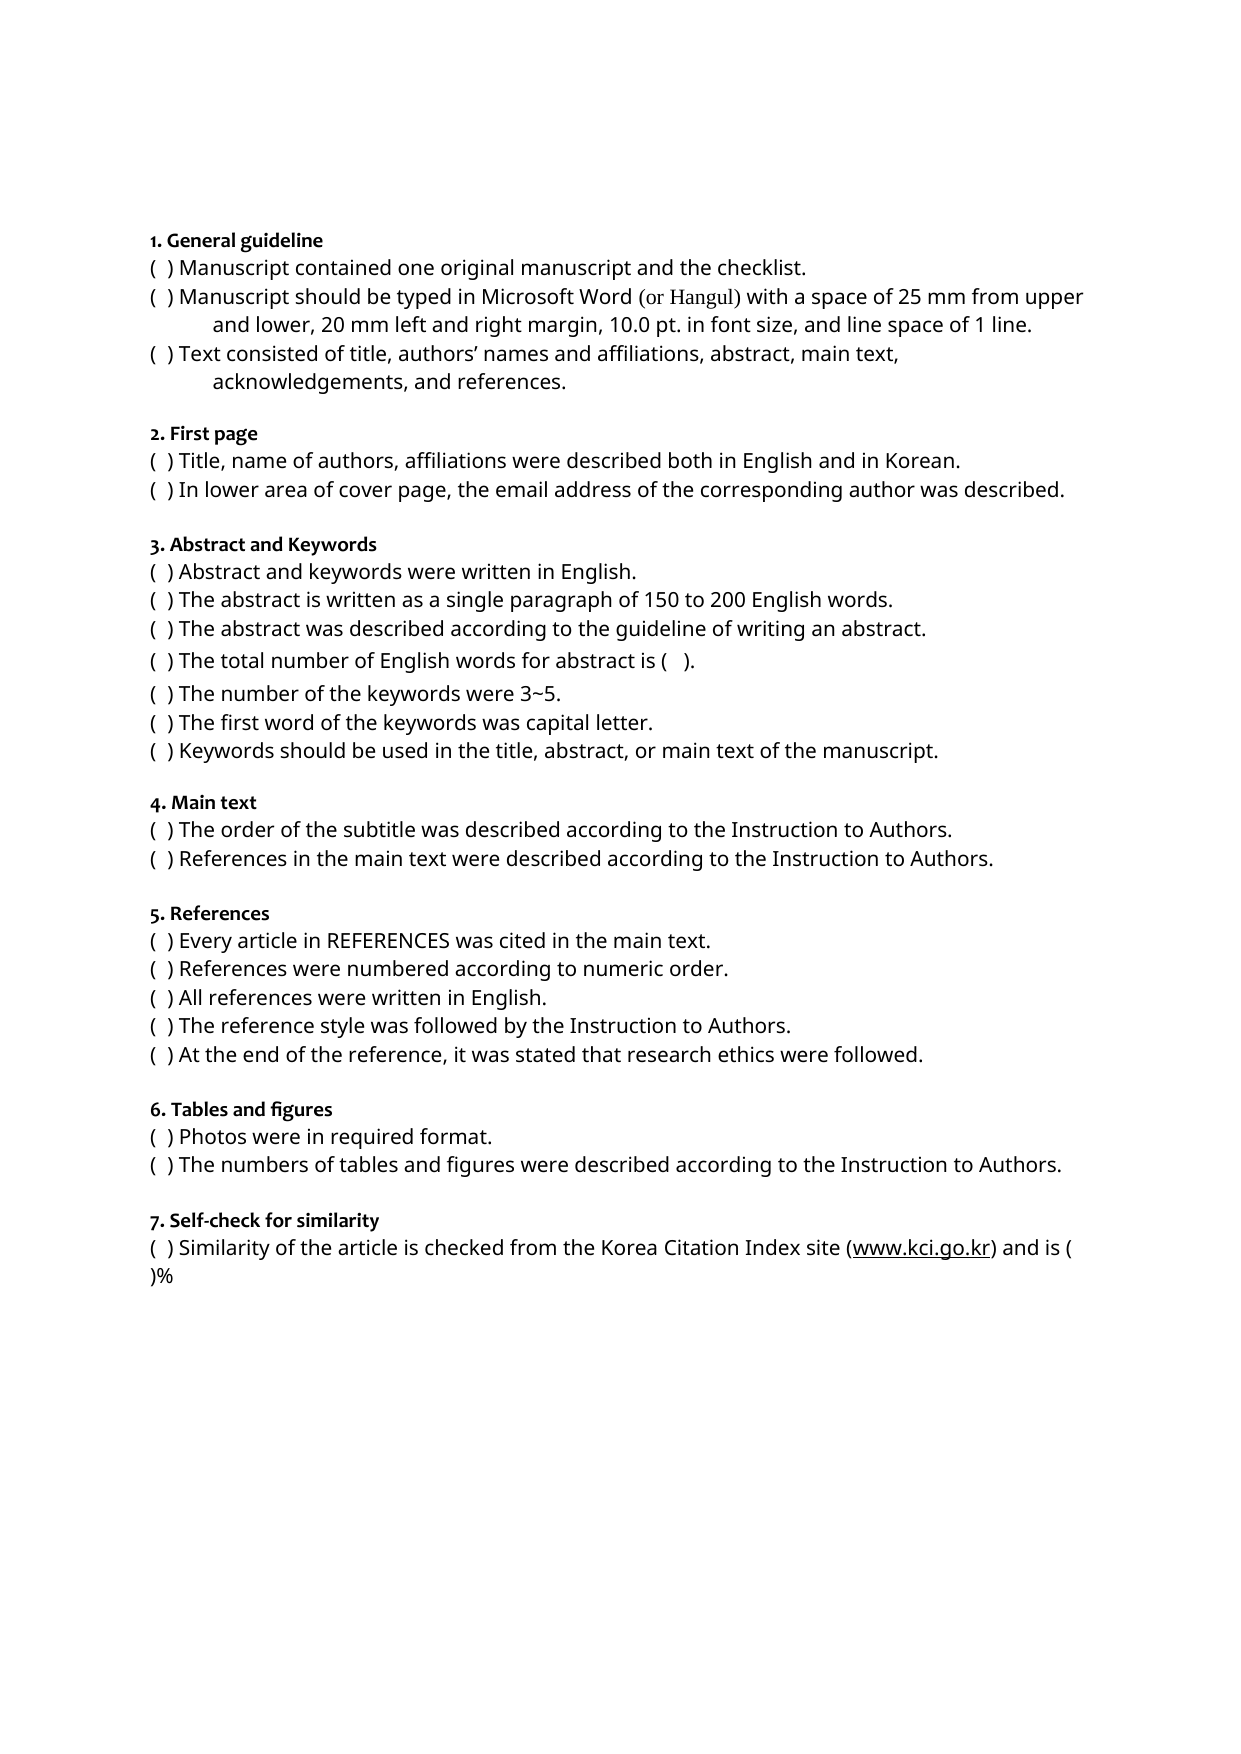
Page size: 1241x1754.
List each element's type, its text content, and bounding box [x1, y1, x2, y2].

text ( ) References were numbered according to numeric order. [150, 954, 1090, 983]
text ( ) Text consisted of title, authors’ names and affiliations, abstract, main text, acknowledgements, and references. [150, 339, 1090, 396]
text ( ) The total number of English words for abstract is ( ). [150, 647, 1090, 675]
text ( ) The reference style was followed by the Instruction to Authors. [150, 1011, 1090, 1040]
text ( ) Manuscript should be typed in Microsoft Word (or Hangul) with a space of 25 mm from upper and lower, 20 mm left and right margin, 10.0 pt. in font size, and line space of 1 line. [150, 282, 1090, 339]
text ( ) References in the main text were described according to the Instruction to Authors. [150, 844, 1090, 872]
text ( ) Every article in REFERENCES was cited in the main text. [150, 926, 1090, 954]
text 6. Tables and figures [150, 1097, 1090, 1122]
text ( ) Manuscript contained one original manuscript and the checklist. [150, 253, 1090, 282]
text ( ) The abstract is written as a single paragraph of 150 to 200 English words. [150, 586, 1090, 614]
text 3. Abstract and Keywords [150, 532, 1090, 557]
text 5. References [150, 901, 1090, 926]
text ( ) The abstract was described according to the guideline of writing an abstract. [150, 614, 1090, 642]
text 2. First page [150, 421, 1090, 446]
text ( ) At the end of the reference, it was stated that research ethics were followed. [150, 1040, 1090, 1068]
text ( ) The number of the keywords were 3~5. [150, 679, 1090, 708]
text ( ) The numbers of tables and figures were described according to the Instruction to Authors. [150, 1151, 1090, 1179]
text ( ) The order of the subtitle was described according to the Instruction to Authors. [150, 815, 1090, 844]
text ( ) Title, name of authors, affiliations were described both in English and in Korean. [150, 446, 1090, 475]
text 7. Self-check for similarity [150, 1207, 1090, 1233]
text ( ) In lower area of cover page, the email address of the corresponding author was described. [150, 475, 1090, 503]
text ( ) Photos were in required format. [150, 1122, 1090, 1151]
text ( ) Abstract and keywords were written in English. [150, 557, 1090, 586]
text 4. Main text [150, 790, 1090, 815]
text ( ) The first word of the keywords was capital letter. [150, 708, 1090, 736]
text 1. General guideline [150, 228, 1090, 253]
text ( ) Similarity of the article is checked from the Korea Citation Index site (www.kci.go.kr) and is ( )% [150, 1233, 1090, 1290]
text ( ) Keywords should be used in the title, abstract, or main text of the manuscript. [150, 736, 1090, 764]
text ( ) All references were written in English. [150, 983, 1090, 1011]
